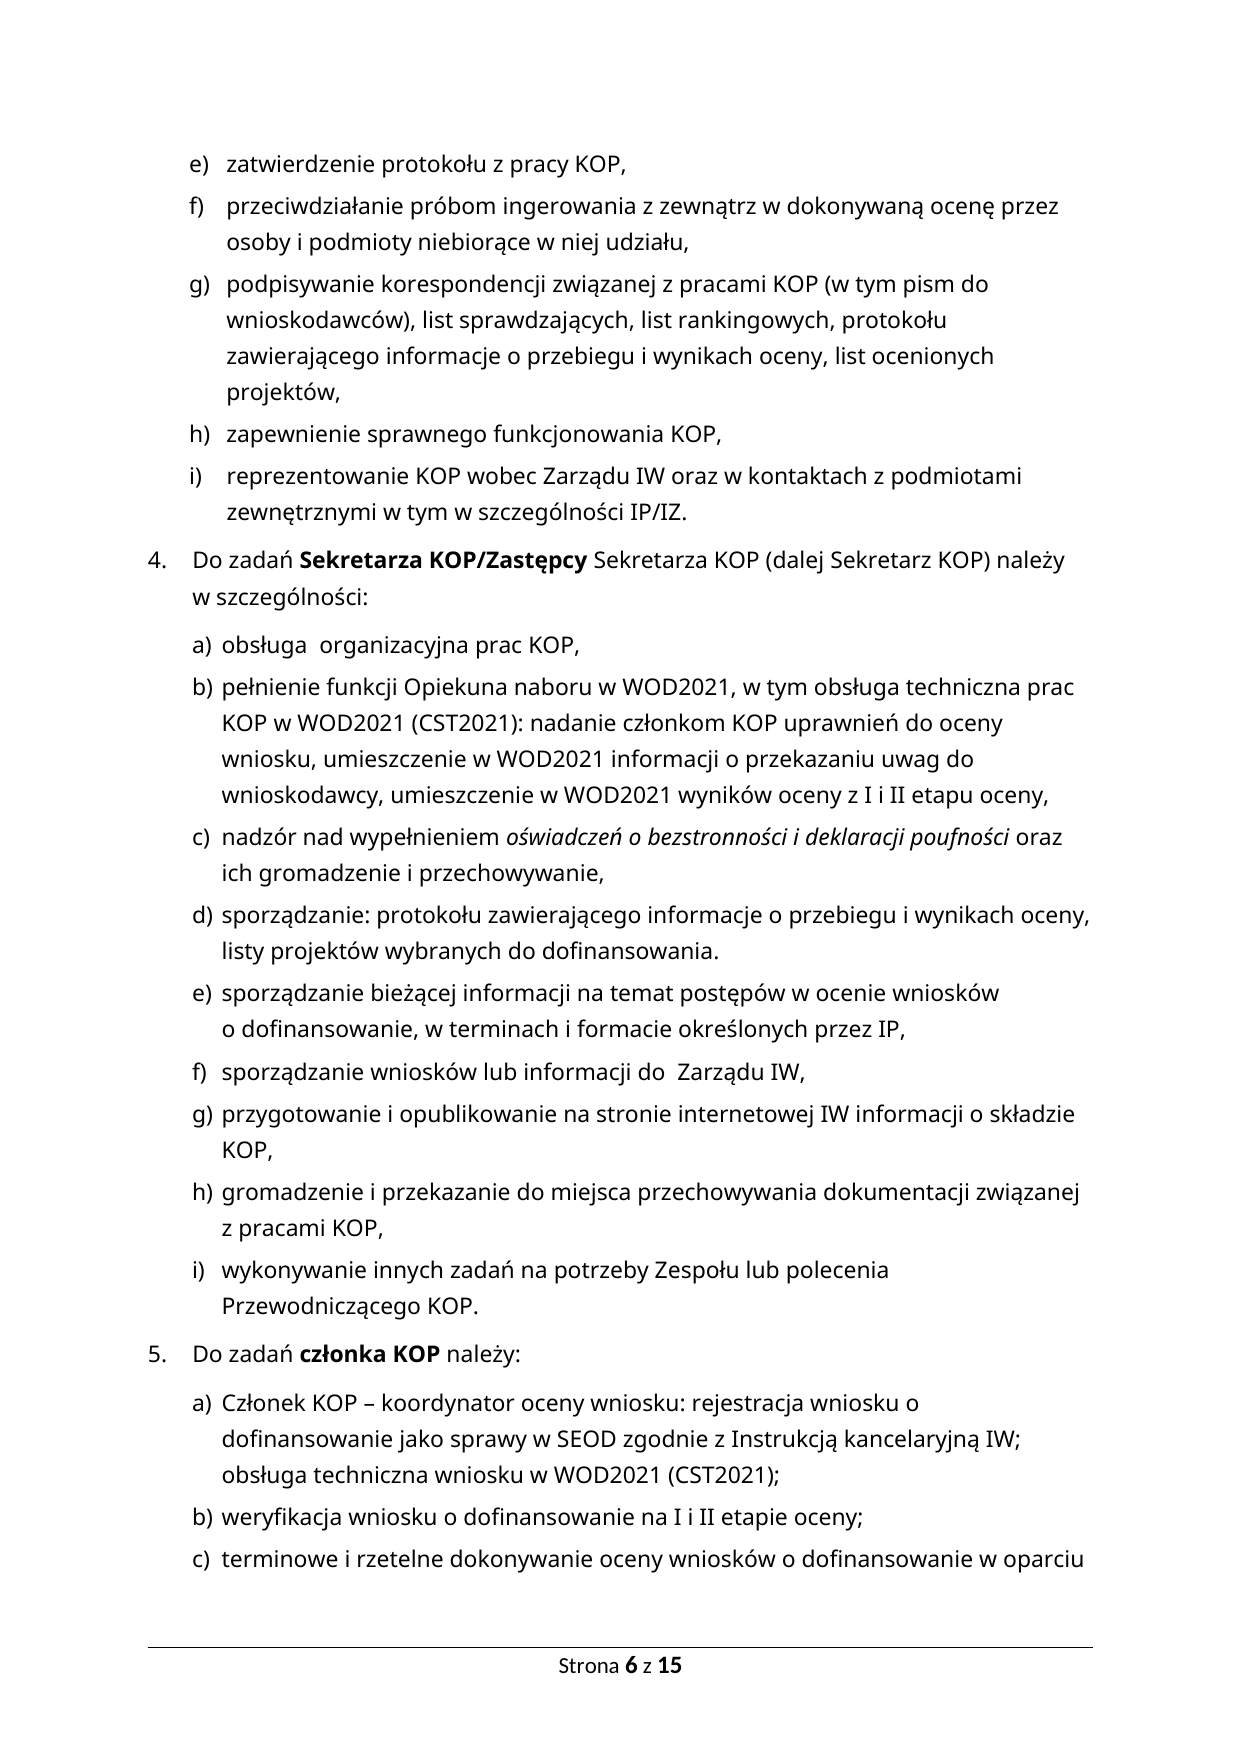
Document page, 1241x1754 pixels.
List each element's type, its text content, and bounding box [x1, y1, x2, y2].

list nadzór nad wypełnieniem oświadczeń o bezstronności i deklaracji poufności oraz ich gromadzenie i przechowywanie, [192, 821, 1093, 888]
list Członek KOP – koordynator oceny wniosku: rejestracja wniosku o dofinansowanie jako sprawy w SEOD zgodnie z Instrukcją kancelaryjną IW; obsługa techniczna wniosku w WOD2021 (CST2021); [192, 1387, 1093, 1490]
list sporządzanie wniosków lub informacji do Zarządu IW, [192, 1055, 1093, 1087]
list podpisywanie korespondencji związanej z pracami KOP (w tym pism do wnioskodawców), list sprawdzających, list rankingowych, protokołu zawierającego informacje o przebiegu i wynikach oceny, list ocenionych projektów, [189, 268, 1093, 407]
list zapewnienie sprawnego funkcjonowania KOP, [189, 418, 1093, 449]
list sporządzanie: protokołu zawierającego informacje o przebiegu i wynikach oceny, listy projektów wybranych do dofinansowania. [192, 899, 1093, 966]
list reprezentowanie KOP wobec Zarządu IW oraz w kontaktach z podmiotami zewnętrznymi w tym w szczególności IP/IZ. [189, 460, 1093, 527]
list przygotowanie i opublikowanie na stronie internetowej IW informacji o składzie KOP, [192, 1098, 1093, 1165]
list obsługa organizacyjna prac KOP, [192, 629, 1093, 660]
list zatwierdzenie protokołu z pracy KOP, [189, 148, 1093, 179]
list gromadzenie i przekazanie do miejsca przechowywania dokumentacji związanej z pracami KOP, [192, 1176, 1093, 1243]
list sporządzanie bieżącej informacji na temat postępów w ocenie wniosków o dofinansowanie, w terminach i formacie określonych przez IP, [192, 977, 1093, 1044]
list Do zadań Sekretarza KOP/Zastępcy Sekretarza KOP (dalej Sekretarz KOP) należy w szczególności: [148, 544, 1093, 612]
list wykonywanie innych zadań na potrzeby Zespołu lub polecenia Przewodniczącego KOP. [192, 1254, 1093, 1321]
list weryfikacja wniosku o dofinansowanie na I i II etapie oceny; [192, 1501, 1093, 1532]
list pełnienie funkcji Opiekuna naboru w WOD2021, w tym obsługa techniczna prac KOP w WOD2021 (CST2021): nadanie członkom KOP uprawnień do oceny wniosku, umieszczenie w WOD2021 informacji o przekazaniu uwag do wnioskodawcy, umieszczenie w WOD2021 wyników oceny z I i II etapu oceny, [192, 671, 1093, 810]
list Do zadań członka KOP należy: [148, 1338, 1093, 1369]
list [192, 1543, 1093, 1574]
list przeciwdziałanie próbom ingerowania z zewnątrz w dokonywaną ocenę przez osoby i podmioty niebiorące w niej udziału, [189, 190, 1093, 257]
